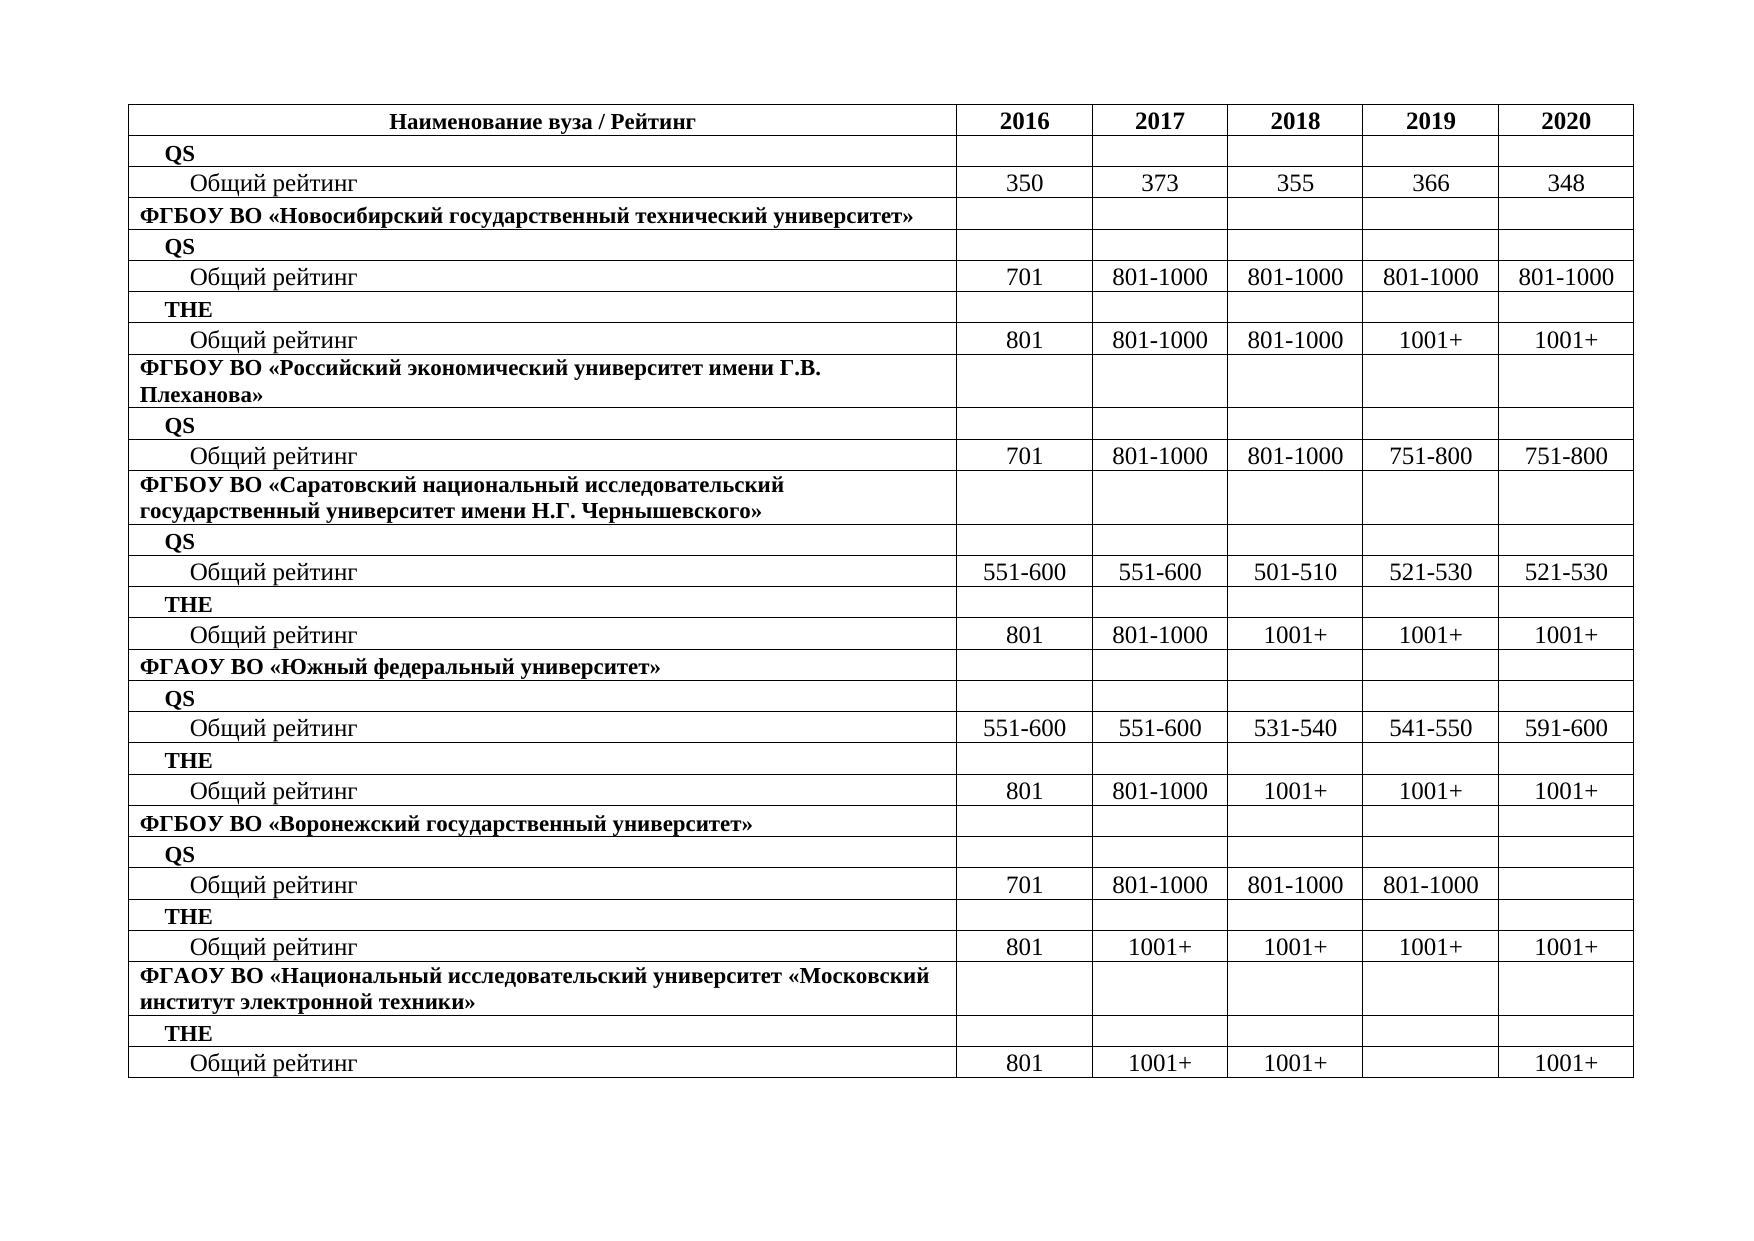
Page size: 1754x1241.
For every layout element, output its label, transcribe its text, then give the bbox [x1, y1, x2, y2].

table_cell Общий рейтинг [129, 618, 956, 648]
table_cell 1001+ [1363, 775, 1498, 805]
table_cell [1363, 587, 1498, 617]
table_cell [1228, 1016, 1362, 1046]
table_cell 1001+ [1363, 618, 1498, 648]
table_header 2016 [957, 105, 1092, 135]
table_cell 801-1000 [1499, 261, 1633, 291]
table_cell [1363, 408, 1498, 438]
table_cell [1363, 292, 1498, 322]
table_cell [1363, 1047, 1498, 1077]
table_cell [957, 136, 1092, 166]
table_cell 366 [1363, 167, 1498, 197]
table_cell [1093, 900, 1227, 930]
table_cell 551-600 [1093, 712, 1227, 742]
table_cell Общий рейтинг [129, 931, 956, 961]
table_cell [957, 471, 1092, 523]
table_cell THE [129, 587, 956, 617]
table_cell 541-550 [1363, 712, 1498, 742]
table_cell 1001+ [1228, 618, 1362, 648]
table_cell [1363, 743, 1498, 773]
table_cell 531-540 [1228, 712, 1362, 742]
table_cell 801-1000 [1228, 440, 1362, 470]
table_cell [1363, 837, 1498, 867]
table_cell QS [129, 525, 956, 555]
table_cell [1093, 471, 1227, 523]
table_cell 1001+ [1499, 1047, 1633, 1077]
table_cell Общий рейтинг [129, 556, 956, 586]
table_cell 801 [957, 1047, 1092, 1077]
table_cell [957, 198, 1092, 228]
table_cell [1499, 471, 1633, 523]
table_cell 801 [957, 323, 1092, 353]
table_cell 501-510 [1228, 556, 1362, 586]
table_cell 701 [957, 440, 1092, 470]
table_cell THE [129, 1016, 956, 1046]
table_cell [1499, 587, 1633, 617]
table_cell [957, 1016, 1092, 1046]
table_cell 801 [957, 931, 1092, 961]
table_cell [1499, 681, 1633, 711]
table_cell [957, 587, 1092, 617]
table_cell [1093, 525, 1227, 555]
table_cell 355 [1228, 167, 1362, 197]
table_cell [1093, 806, 1227, 836]
table_cell [957, 743, 1092, 773]
table_cell [1228, 355, 1362, 407]
table_cell [1363, 1016, 1498, 1046]
table_cell 521-530 [1363, 556, 1498, 586]
table_cell [1228, 806, 1362, 836]
table_cell 1001+ [1093, 1047, 1227, 1077]
table_cell [1093, 198, 1227, 228]
table_cell [1093, 681, 1227, 711]
table_cell [1093, 837, 1227, 867]
table_cell [1499, 650, 1633, 680]
table_header 2018 [1228, 105, 1362, 135]
table_cell 1001+ [1499, 931, 1633, 961]
table_cell [957, 900, 1092, 930]
table_cell [957, 230, 1092, 260]
table_cell [1093, 136, 1227, 166]
table_header Наименование вуза / Рейтинг [129, 105, 956, 135]
table_cell [957, 837, 1092, 867]
table_cell [1093, 743, 1227, 773]
table_cell ФГБОУ ВО «Воронежский государственный университет» [129, 806, 956, 836]
table_cell QS [129, 136, 956, 166]
table_cell 1001+ [1499, 618, 1633, 648]
table_cell ФГБОУ ВО «Саратовский национальный исследовательский государственный университет имени Н.Г. Чернышевского» [129, 471, 956, 523]
table_cell [957, 650, 1092, 680]
table_cell [1499, 355, 1633, 407]
table_cell 801-1000 [1228, 261, 1362, 291]
table_cell 373 [1093, 167, 1227, 197]
table_cell 801-1000 [1093, 261, 1227, 291]
table_cell 801 [957, 618, 1092, 648]
table_cell THE [129, 292, 956, 322]
table_cell [957, 806, 1092, 836]
table_cell [1363, 650, 1498, 680]
table_cell Общий рейтинг [129, 1047, 956, 1077]
table_cell [957, 408, 1092, 438]
table_cell [1499, 900, 1633, 930]
table_cell [1363, 900, 1498, 930]
table_cell [1093, 355, 1227, 407]
table_cell Общий рейтинг [129, 868, 956, 898]
table_cell 801 [957, 775, 1092, 805]
table_cell 801-1000 [1228, 323, 1362, 353]
table_cell [1228, 408, 1362, 438]
table_cell [957, 292, 1092, 322]
table_cell 521-530 [1499, 556, 1633, 586]
table_cell [1228, 837, 1362, 867]
table_cell Общий рейтинг [129, 775, 956, 805]
table_cell [1499, 837, 1633, 867]
table_cell Общий рейтинг [129, 261, 956, 291]
table_cell [1228, 230, 1362, 260]
table_cell 801-1000 [1093, 618, 1227, 648]
table_cell [1228, 471, 1362, 523]
table_cell [1228, 587, 1362, 617]
table_cell [1228, 650, 1362, 680]
table_cell 701 [957, 261, 1092, 291]
table_cell [1363, 471, 1498, 523]
table_cell 591-600 [1499, 712, 1633, 742]
table_cell 801-1000 [1093, 775, 1227, 805]
table_header 2020 [1499, 105, 1633, 135]
table_cell Общий рейтинг [129, 323, 956, 353]
table_cell ФГБОУ ВО «Новосибирский государственный технический университет» [129, 198, 956, 228]
table_cell 1001+ [1363, 931, 1498, 961]
table_cell [1499, 525, 1633, 555]
table_cell 801-1000 [1363, 868, 1498, 898]
table_cell [1228, 900, 1362, 930]
table_cell [1499, 1016, 1633, 1046]
table_cell [1093, 230, 1227, 260]
table_cell 801-1000 [1228, 868, 1362, 898]
table_cell [1093, 408, 1227, 438]
table_cell 801-1000 [1363, 261, 1498, 291]
table_cell ФГБОУ ВО «Российский экономический университет имени Г.В. Плеханова» [129, 355, 956, 407]
table_cell 551-600 [957, 556, 1092, 586]
table_cell Общий рейтинг [129, 712, 956, 742]
table_cell 801-1000 [1093, 440, 1227, 470]
table_cell [1228, 198, 1362, 228]
table_cell [1363, 355, 1498, 407]
table_cell [1228, 681, 1362, 711]
table_cell [1093, 962, 1227, 1015]
table_cell [1499, 868, 1633, 898]
table_cell QS [129, 681, 956, 711]
table_cell [1093, 587, 1227, 617]
table_cell 551-600 [1093, 556, 1227, 586]
table_cell [1499, 230, 1633, 260]
table_cell Общий рейтинг [129, 167, 956, 197]
table_cell [957, 681, 1092, 711]
table_cell THE [129, 900, 956, 930]
table_cell 348 [1499, 167, 1633, 197]
table_cell QS [129, 837, 956, 867]
table_cell [1093, 1016, 1227, 1046]
table_cell 1001+ [1363, 323, 1498, 353]
table_header 2019 [1363, 105, 1498, 135]
table_cell 551-600 [957, 712, 1092, 742]
table_cell [957, 962, 1092, 1015]
table_cell 701 [957, 868, 1092, 898]
table_cell 1001+ [1228, 931, 1362, 961]
table_cell [1499, 743, 1633, 773]
table_cell [1228, 962, 1362, 1015]
table_cell [1363, 198, 1498, 228]
table_cell [1363, 962, 1498, 1015]
table_cell 1001+ [1228, 775, 1362, 805]
table_cell [1228, 136, 1362, 166]
table_cell QS [129, 230, 956, 260]
table_cell [1499, 962, 1633, 1015]
table_header 2017 [1093, 105, 1227, 135]
table_cell QS [129, 408, 956, 438]
table_cell 1001+ [1093, 931, 1227, 961]
table_cell [957, 355, 1092, 407]
table_cell 350 [957, 167, 1092, 197]
table_cell [1363, 525, 1498, 555]
table_cell ФГАОУ ВО «Национальный исследовательский университет «Московский институт электронной техники» [129, 962, 956, 1015]
table_cell [1363, 136, 1498, 166]
table_cell [1228, 525, 1362, 555]
table_cell 751-800 [1499, 440, 1633, 470]
table_cell 801-1000 [1093, 868, 1227, 898]
table_cell 801-1000 [1093, 323, 1227, 353]
table_cell [1228, 292, 1362, 322]
table_cell 1001+ [1499, 775, 1633, 805]
table_cell [1499, 292, 1633, 322]
table_cell [1363, 681, 1498, 711]
table_cell Общий рейтинг [129, 440, 956, 470]
table_cell 751-800 [1363, 440, 1498, 470]
table_cell ФГАОУ ВО «Южный федеральный университет» [129, 650, 956, 680]
table_cell [1228, 743, 1362, 773]
table_cell 1001+ [1499, 323, 1633, 353]
table_cell [957, 525, 1092, 555]
table_cell [1499, 198, 1633, 228]
table_cell 1001+ [1228, 1047, 1362, 1077]
table_cell THE [129, 743, 956, 773]
table_cell [1499, 136, 1633, 166]
table_cell [1363, 230, 1498, 260]
table_cell [1499, 806, 1633, 836]
table_cell [1093, 650, 1227, 680]
table_cell [1363, 806, 1498, 836]
table_cell [1499, 408, 1633, 438]
table_cell [1093, 292, 1227, 322]
